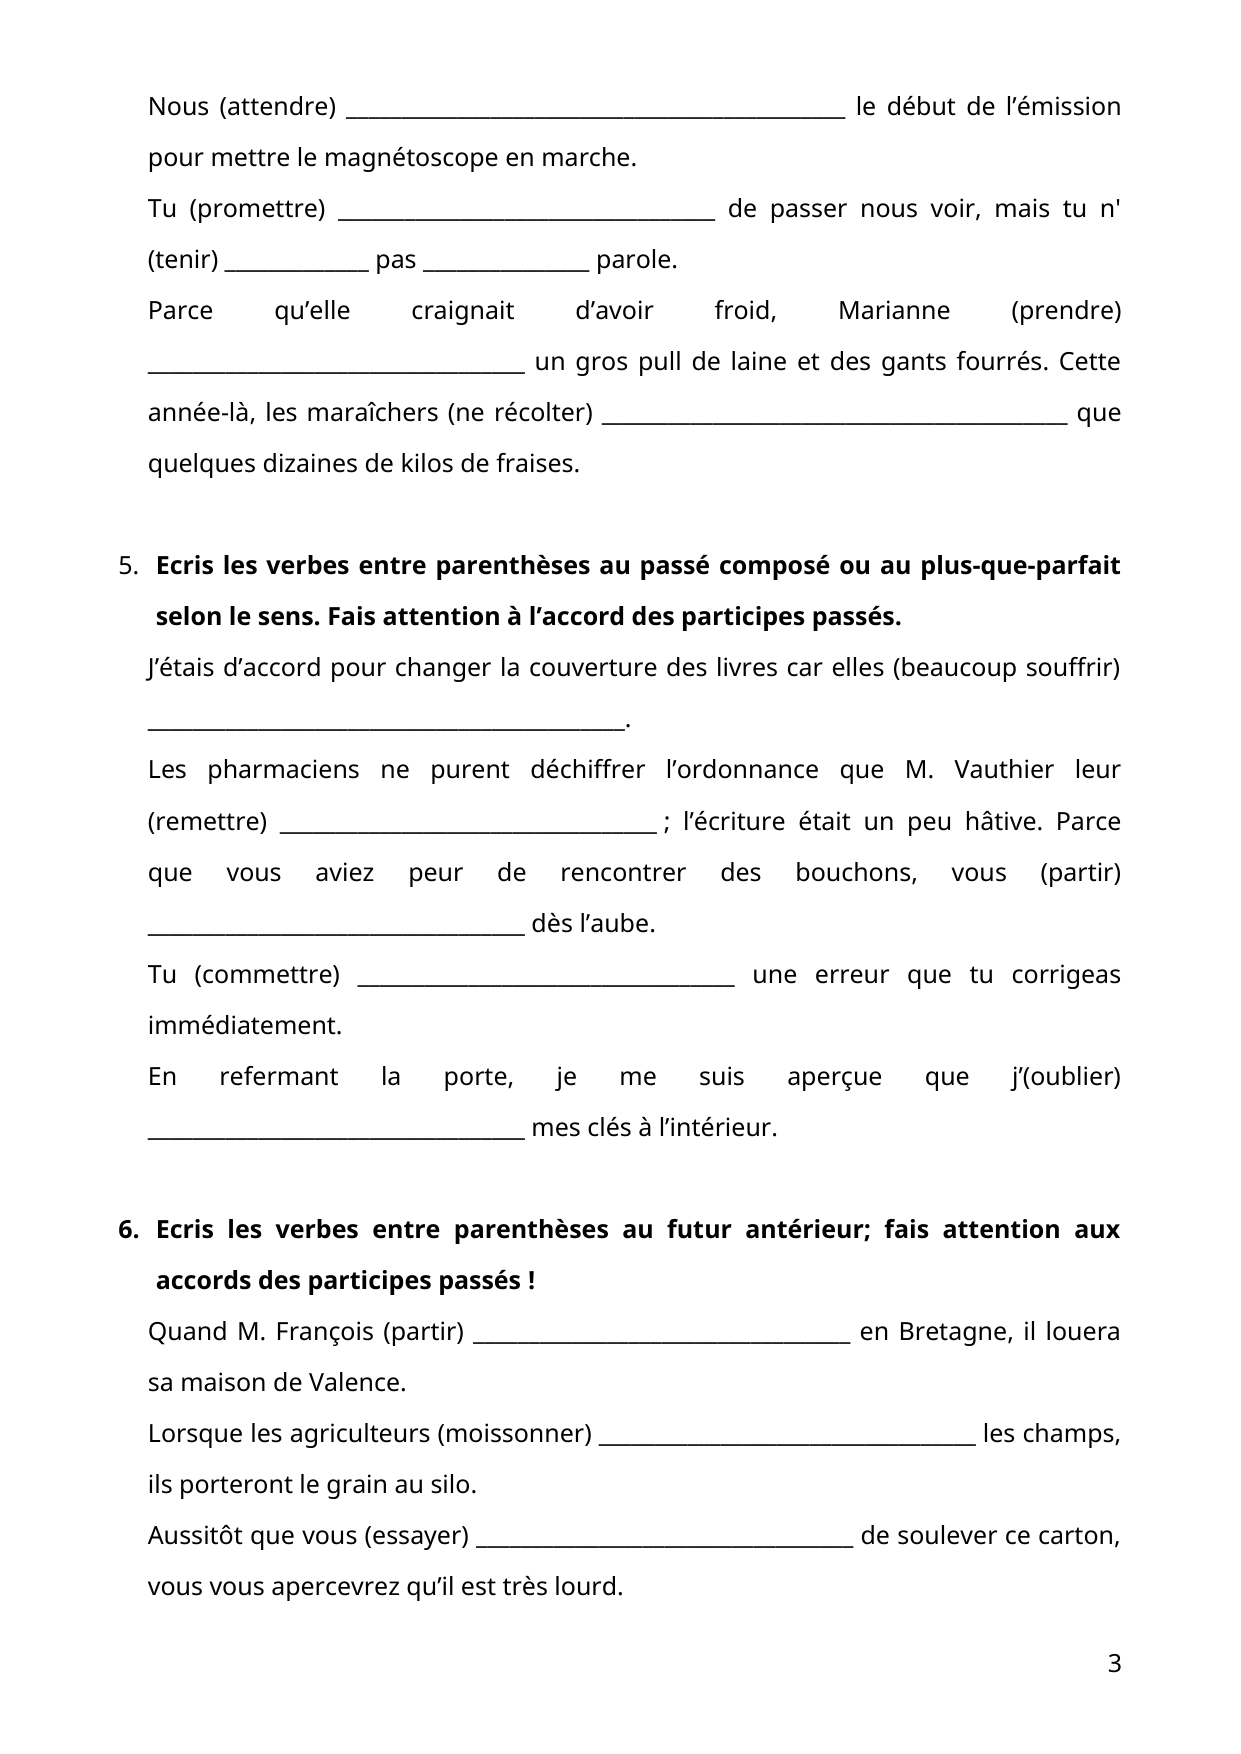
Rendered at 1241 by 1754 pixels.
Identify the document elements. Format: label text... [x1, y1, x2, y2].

text Les pharmaciens ne purent déchiffrer l’ordonnance que M. Vauthier leur (remettre) __________________________________ ; l’écriture était un peu hâtive. Parce que vous aviez peur de rencontrer des bouchons, vous (partir) __________________________________ dès l’aube. [148, 752, 1122, 939]
text Parce qu’elle craignait d’avoir froid, Marianne (prendre) __________________________________ un gros pull de laine et des gants fourrés. Cette année-là, les maraîchers (ne récolter) __________________________________________ que quelques dizaines de kilos de fraises. [148, 293, 1122, 480]
text Quand M. François (partir) __________________________________ en Bretagne, il louera sa maison de Valence. [148, 1314, 1122, 1399]
list Ecris les verbes entre parenthèses au futur antérieur; fais attention aux accords des participes passés ! [118, 1212, 1122, 1297]
text En refermant la porte, je me suis aperçue que j’(oublier) __________________________________ mes clés à l’intérieur. [148, 1058, 1122, 1143]
text J’étais d’accord pour changer la couverture des livres car elles (beaucoup souffrir) ___________________________________________. [148, 650, 1122, 735]
text Lorsque les agriculteurs (moissonner) __________________________________ les champs, ils porteront le grain au silo. [148, 1416, 1122, 1501]
text Tu (commettre) __________________________________ une erreur que tu corrigeas immédiatement. [148, 956, 1122, 1041]
text Tu (promettre) __________________________________ de passer nous voir, mais tu n' (tenir) _____________ pas _______________ parole. [148, 191, 1122, 276]
text Nous (attendre) _____________________________________________ le début de l’émission pour mettre le magnétoscope en marche. [148, 89, 1122, 174]
text Aussitôt que vous (essayer) __________________________________ de soulever ce carton, vous vous apercevrez qu’il est très lourd. [148, 1518, 1122, 1603]
list Ecris les verbes entre parenthèses au passé composé ou au plus-que-parfait selon le sens. Fais attention à l’accord des participes passés. [118, 548, 1122, 633]
